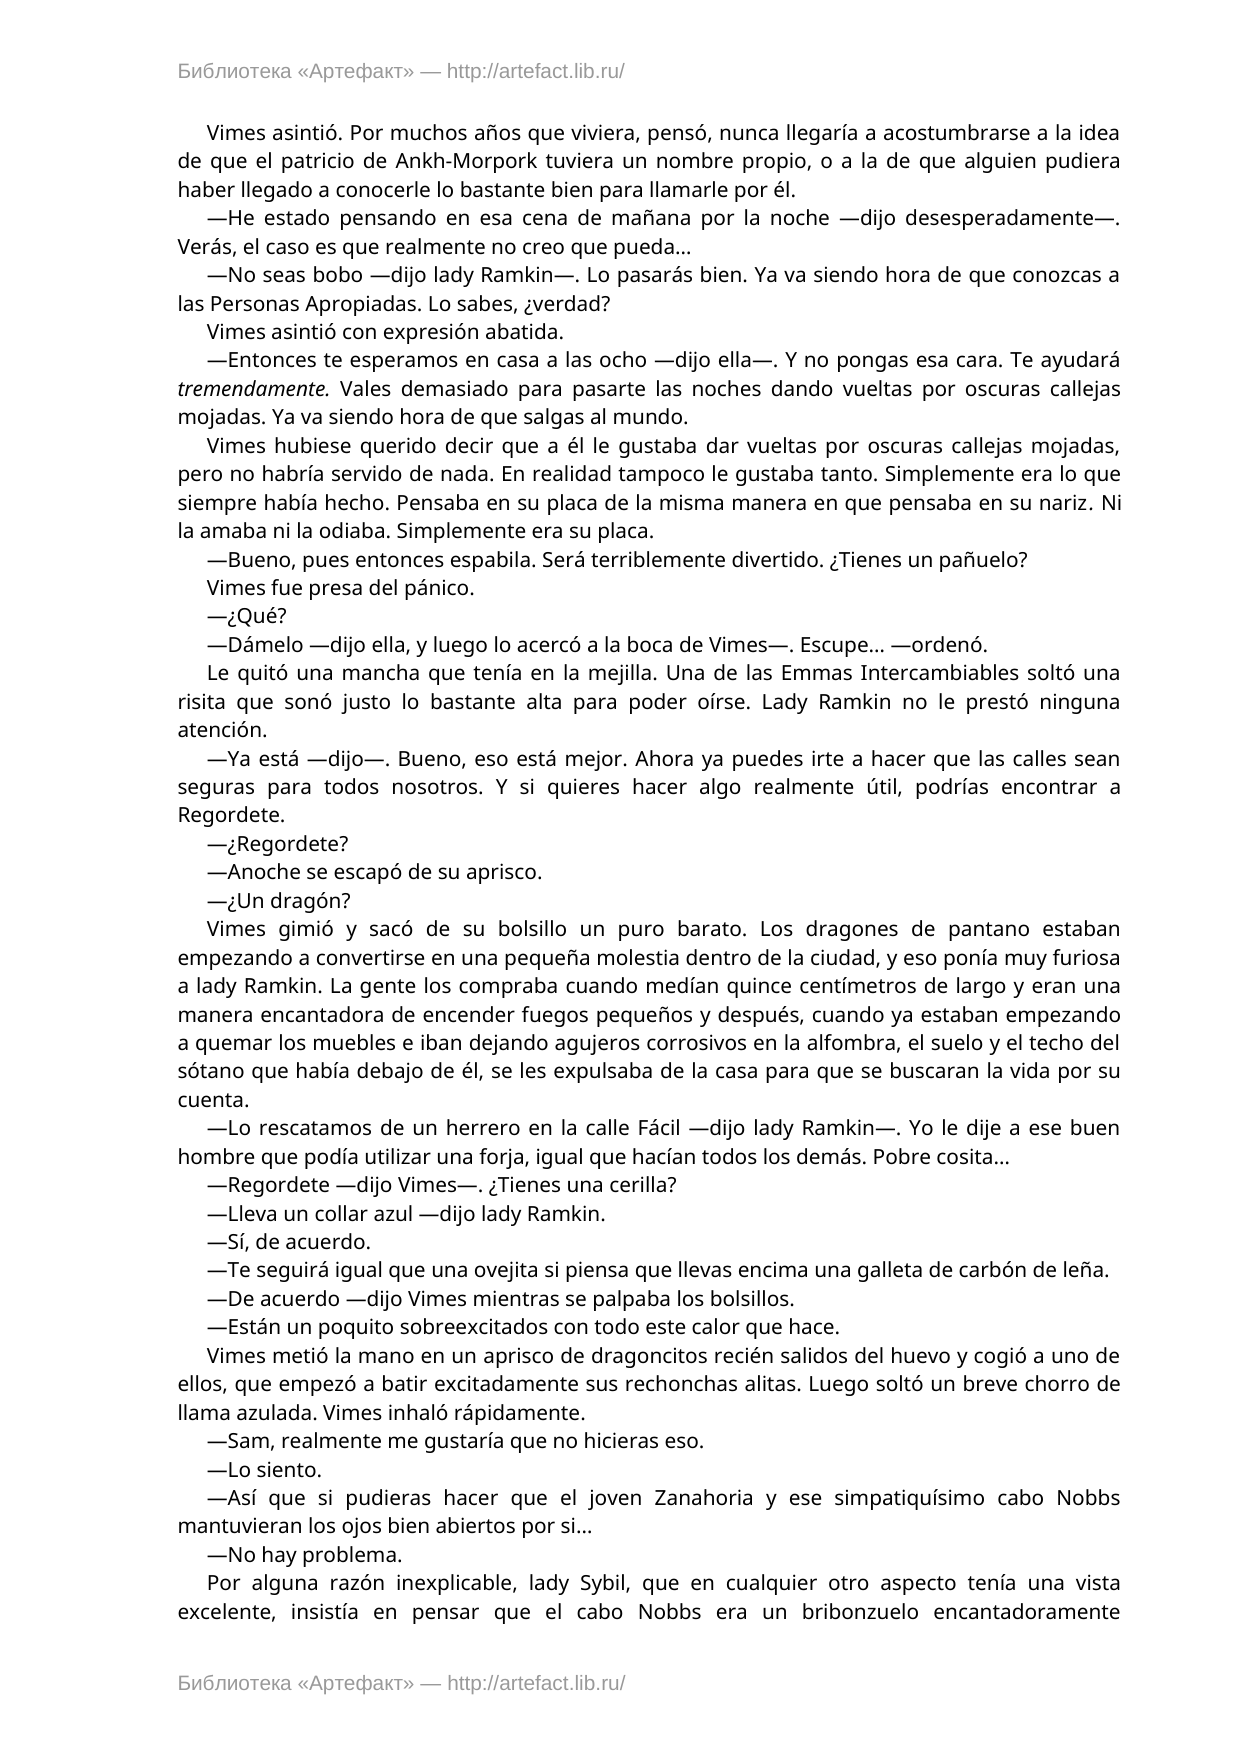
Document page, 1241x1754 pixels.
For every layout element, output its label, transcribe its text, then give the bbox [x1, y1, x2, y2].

text —Bueno, pues entonces espabila. Será terriblemente divertido. ¿Tienes un pañuelo? [177, 545, 1122, 573]
text —No seas bobo —dijo lady Ramkin—. Lo pasarás bien. Ya va siendo hora de que conozcas a las Personas Apropiadas. Lo sabes, ¿verdad? [177, 260, 1122, 317]
text —De acuerdo —dijo Vimes mientras se palpaba los bolsillos. [177, 1284, 1122, 1312]
text —Anoche se escapó de su aprisco. [177, 857, 1122, 886]
text —Están un poquito sobreexcitados con todo este calor que hace. [177, 1312, 1122, 1341]
text —Te seguirá igual que una ovejita si piensa que llevas encima una galleta de carbón de leña. [177, 1256, 1122, 1284]
text —¿Qué? [177, 602, 1122, 630]
text —Regordete —dijo Vimes—. ¿Tienes una cerilla? [177, 1170, 1122, 1199]
text —Lo rescatamos de un herrero en la calle Fácil —dijo lady Ramkin—. Yo le dije a ese buen hombre que podía utilizar una forja, igual que hacían todos los demás. Pobre cosita… [177, 1113, 1122, 1170]
text —Sí, de acuerdo. [177, 1227, 1122, 1256]
text —¿Un dragón? [177, 886, 1122, 914]
text —Lo siento. [177, 1455, 1122, 1483]
text —Lleva un collar azul —dijo lady Ramkin. [177, 1199, 1122, 1227]
text Vimes gimió y sacó de su bolsillo un puro barato. Los dragones de pantano estaban empezando a convertirse en una pequeña molestia dentro de la ciudad, y eso ponía muy furiosa a lady Ramkin. La gente los compraba cuando medían quince centímetros de largo y eran una manera encantadora de encender fuegos pequeños y después, cuando ya estaban empezando a quemar los muebles e iban dejando agujeros corrosivos en la alfombra, el suelo y el techo del sótano que había debajo de él, se les expulsaba de la casa para que se buscaran la vida por su cuenta. [177, 914, 1122, 1113]
text —Entonces te esperamos en casa a las ocho —dijo ella—. Y no pongas esa cara. Te ayudará tremendamente. Vales demasiado para pasarte las noches dando vueltas por oscuras callejas mojadas. Ya va siendo hora de que salgas al mundo. [177, 346, 1122, 431]
text Vimes hubiese querido decir que a él le gustaba dar vueltas por oscuras callejas mojadas, pero no habría servido de nada. En realidad tampoco le gustaba tanto. Simplemente era lo que siempre había hecho. Pensaba en su placa de la misma manera en que pensaba en su nariz. Ni la amaba ni la odiaba. Simplemente era su placa. [177, 431, 1122, 545]
text —Dámelo —dijo ella, y luego lo acercó a la boca de Vimes—. Escupe… —ordenó. [177, 630, 1122, 658]
text —¿Regordete? [177, 829, 1122, 857]
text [177, 1568, 1122, 1625]
text —He estado pensando en esa cena de mañana por la noche —dijo desesperadamente—. Verás, el caso es que realmente no creo que pueda… [177, 203, 1122, 260]
text —No hay problema. [177, 1540, 1122, 1568]
text —Sam, realmente me gustaría que no hicieras eso. [177, 1426, 1122, 1455]
text Vimes fue presa del pánico. [177, 573, 1122, 602]
text Vimes metió la mano en un aprisco de dragoncitos recién salidos del huevo y cogió a uno de ellos, que empezó a batir excitadamente sus rechonchas alitas. Luego soltó un breve chorro de llama azulada. Vimes inhaló rápidamente. [177, 1341, 1122, 1426]
text —Ya está —dijo—. Bueno, eso está mejor. Ahora ya puedes irte a hacer que las calles sean seguras para todos nosotros. Y si quieres hacer algo realmente útil, podrías encontrar a Regordete. [177, 744, 1122, 829]
text —Así que si pudieras hacer que el joven Zanahoria y ese simpatiquísimo cabo Nobbs mantuvieran los ojos bien abiertos por si… [177, 1483, 1122, 1540]
text Vimes asintió. Por muchos años que viviera, pensó, nunca llegaría a acostumbrarse a la idea de que el patricio de Ankh-Morpork tuviera un nombre propio, o a la de que alguien pudiera haber llegado a conocerle lo bastante bien para llamarle por él. [177, 118, 1122, 203]
text Le quitó una mancha que tenía en la mejilla. Una de las Emmas Intercambiables soltó una risita que sonó justo lo bastante alta para poder oírse. Lady Ramkin no le prestó ninguna atención. [177, 658, 1122, 744]
text Vimes asintió con expresión abatida. [177, 317, 1122, 346]
